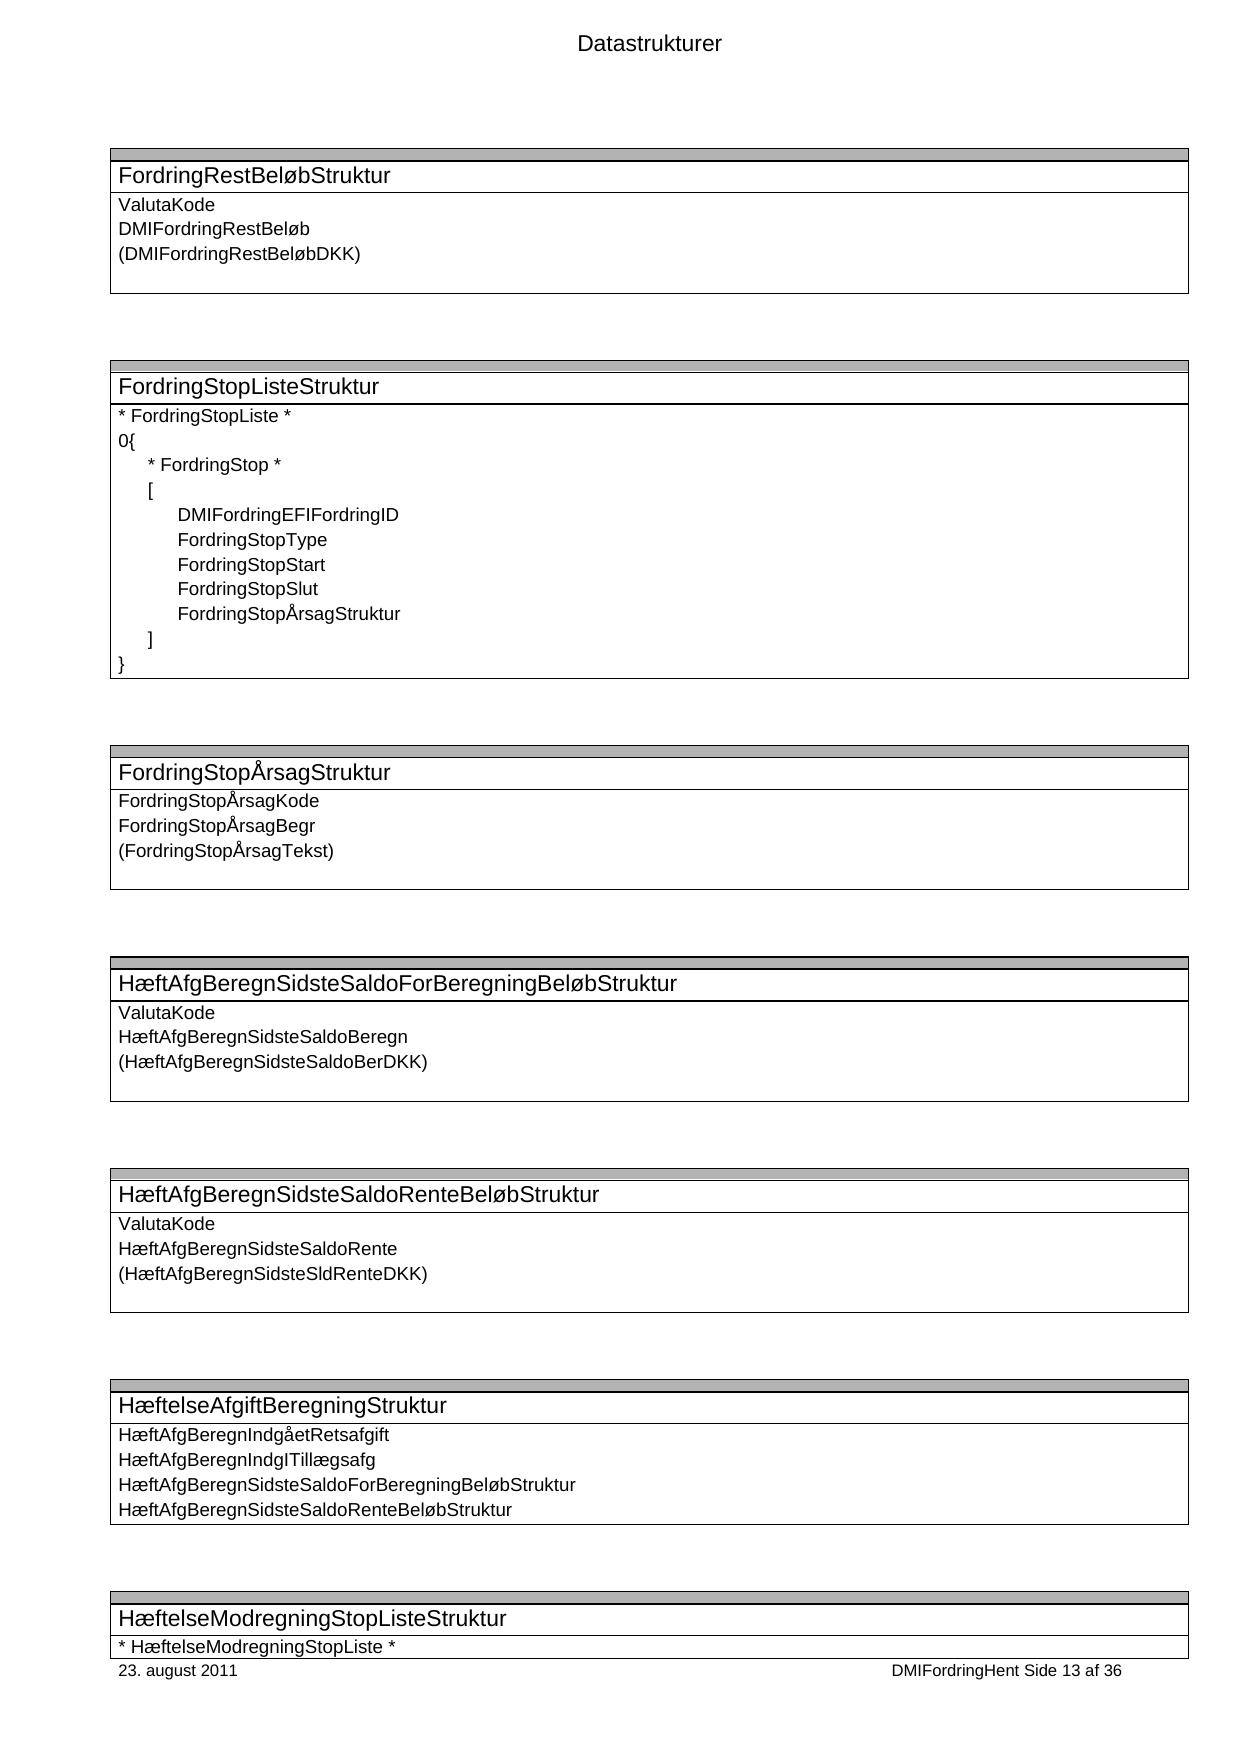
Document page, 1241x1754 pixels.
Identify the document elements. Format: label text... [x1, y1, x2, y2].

table_cell ValutaKode DMIFordringRestBeløb (DMIFordringRestBeløbDKK) [111, 193, 1188, 292]
table_cell HæftAfgBeregnSidsteSaldoRenteBeløbStruktur [111, 1181, 1188, 1211]
table_cell * FordringStopListe * 0{ * FordringStop * [ DMIFordringEFIFordringID FordringStopType FordringStopStart FordringStopSlut FordringStopÅrsagStruktur ] } [111, 405, 1188, 678]
table_header [111, 746, 1188, 757]
table_header [111, 149, 1188, 160]
table_header [111, 1380, 1188, 1391]
table_header [111, 1592, 1188, 1603]
table_cell FordringStopÅrsagKode FordringStopÅrsagBegr (FordringStopÅrsagTekst) [111, 790, 1188, 889]
table_cell HæftelseAfgiftBeregningStruktur [111, 1393, 1188, 1423]
table_header [111, 1169, 1188, 1179]
table_cell HæftAfgBeregnSidsteSaldoForBeregningBeløbStruktur [111, 970, 1188, 1000]
table_cell FordringStopÅrsagStruktur [111, 758, 1188, 789]
table_cell FordringStopListeStruktur [111, 373, 1188, 403]
table_cell ValutaKode HæftAfgBeregnSidsteSaldoBeregn (HæftAfgBeregnSidsteSaldoBerDKK) [111, 1002, 1188, 1101]
table_header [111, 361, 1188, 371]
table_cell ValutaKode HæftAfgBeregnSidsteSaldoRente (HæftAfgBeregnSidsteSldRenteDKK) [111, 1213, 1188, 1312]
table_cell FordringRestBeløbStruktur [111, 162, 1188, 192]
table_header [111, 958, 1188, 968]
table_cell HæftAfgBeregnIndgåetRetsafgift HæftAfgBeregnIndgITillægsafg HæftAfgBeregnSidsteSaldoForBeregningBeløbStruktur HæftAfgBeregnSidsteSaldoRenteBeløbStruktur [111, 1424, 1188, 1524]
table_cell HæftelseModregningStopListeStruktur [111, 1605, 1188, 1635]
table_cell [111, 1636, 1188, 1658]
